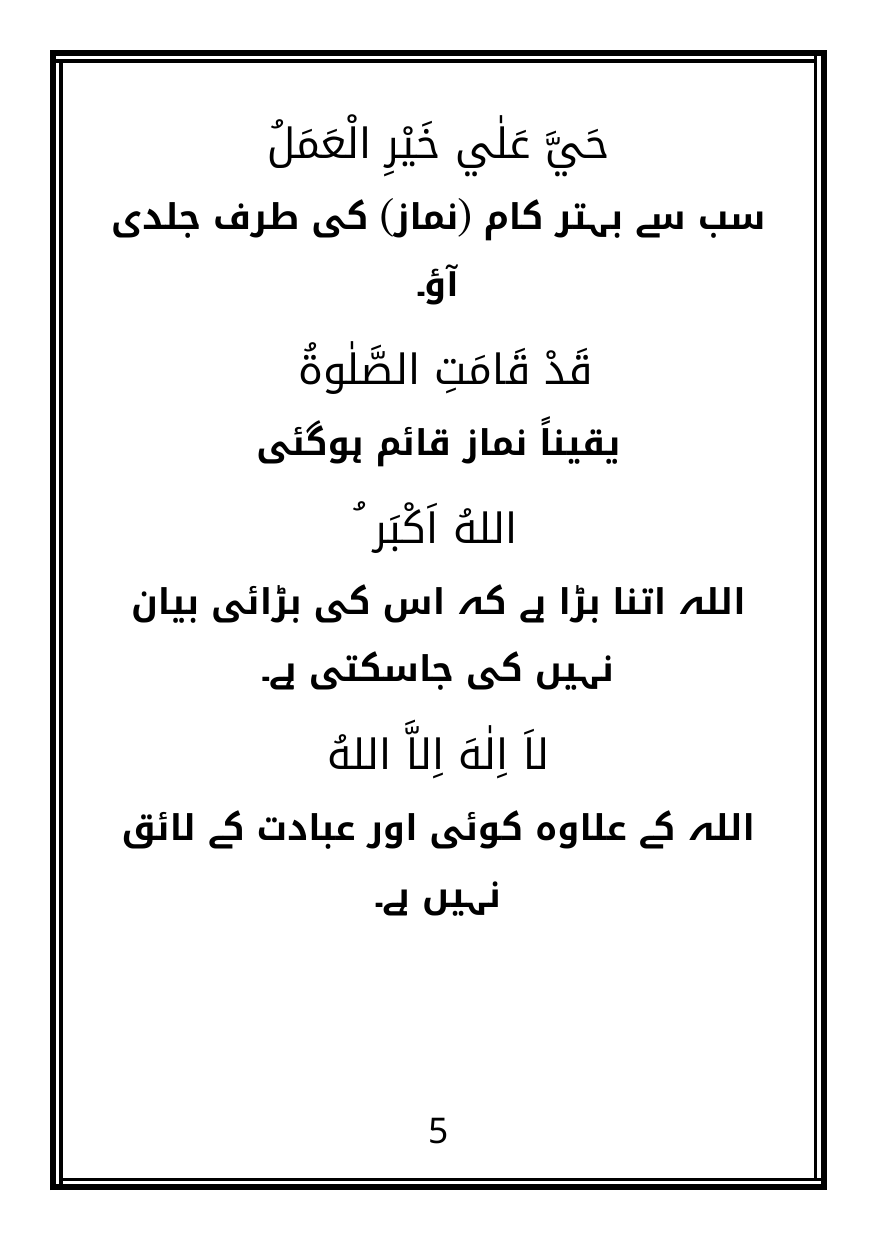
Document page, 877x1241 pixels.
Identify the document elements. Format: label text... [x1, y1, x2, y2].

text سب سے بہتر کام (نماز) کی طرف جلدی آؤ۔ [105, 184, 772, 318]
text اللهُ اَكْبَر ُ [105, 490, 772, 569]
text حَيَّ عَلٰي خَيْرِ الْعَمَلُ [105, 105, 772, 184]
text یقیناً نماز قائم ہوگئی [105, 410, 772, 477]
text اللہ اتنا بڑا ہے کہ اس کی بڑائی بیان نہیں کی جاسکتی ہے۔ [105, 569, 772, 703]
text اللہ کے علاوہ کوئی اور عبادت کے لائق نہیں ہے۔ [105, 795, 772, 929]
text لاَ اِلٰهَ اِلاَّ اللهُ [105, 716, 772, 795]
text قَدْ قَامَتِ الصَّلٰوةُ [105, 331, 772, 410]
